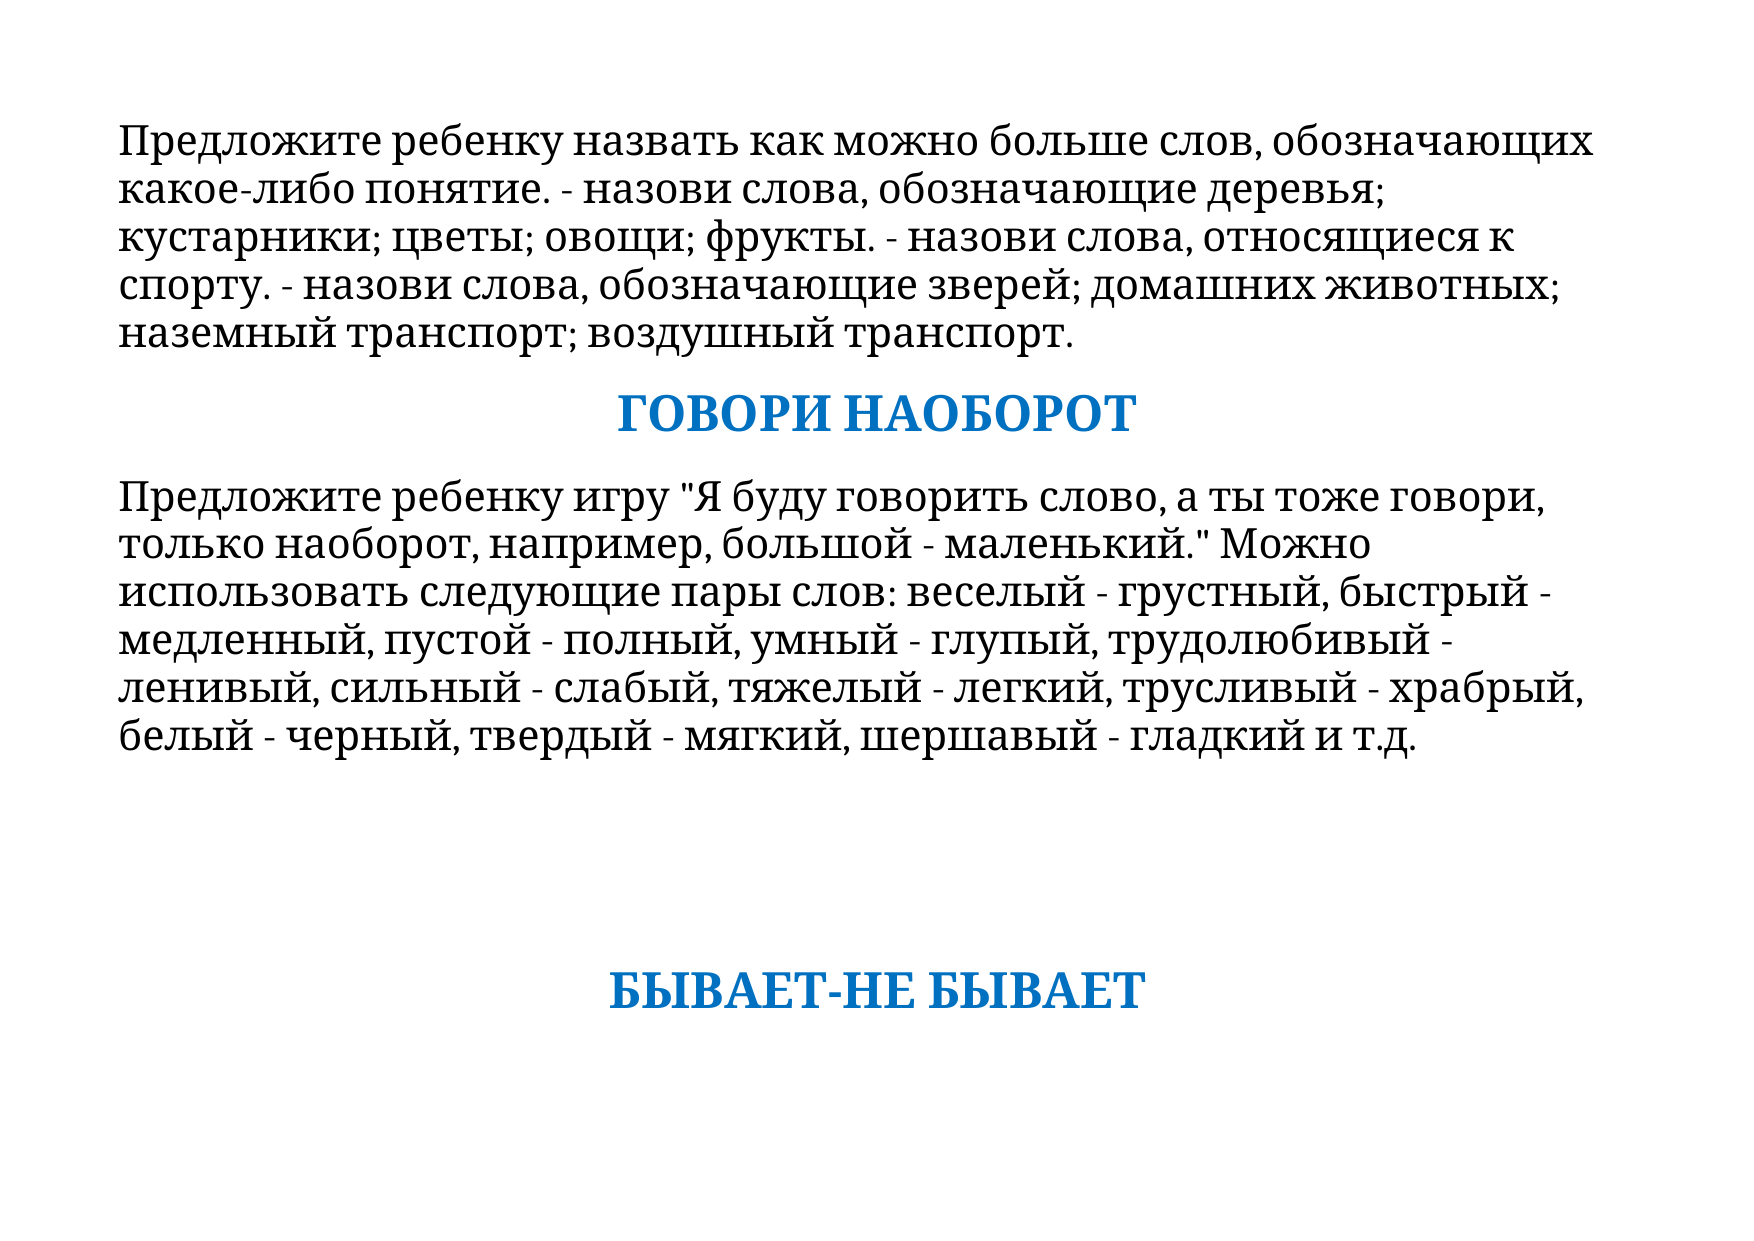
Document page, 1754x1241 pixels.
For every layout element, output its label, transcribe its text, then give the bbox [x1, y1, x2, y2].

text Предложите ребенку назвать как можно больше слов, обозначающих какое-либо понятие. - назови слова, обозначающие деревья; кустарники; цветы; овощи; фрукты. - назови слова, относящиеся к спорту. - назови слова, обозначающие зверей; домашних животных; наземный транспорт; воздушный транспорт. [118, 118, 1636, 358]
text ГОВОРИ НАОБОРОТ [118, 387, 1636, 444]
text Предложите ребенку игру "Я буду говорить слово, а ты тоже говори, только наоборот, например, большой - маленький." Можно использовать следующие пары слов: веселый - грустный, быстрый - медленный, пустой - полный, умный - глупый, трудолюбивый - ленивый, сильный - слабый, тяжелый - легкий, трусливый - храбрый, белый - черный, твердый - мягкий, шершавый - гладкий и т.д. [118, 473, 1636, 761]
text БЫВАЕТ-НЕ БЫВАЕТ [118, 963, 1636, 1021]
